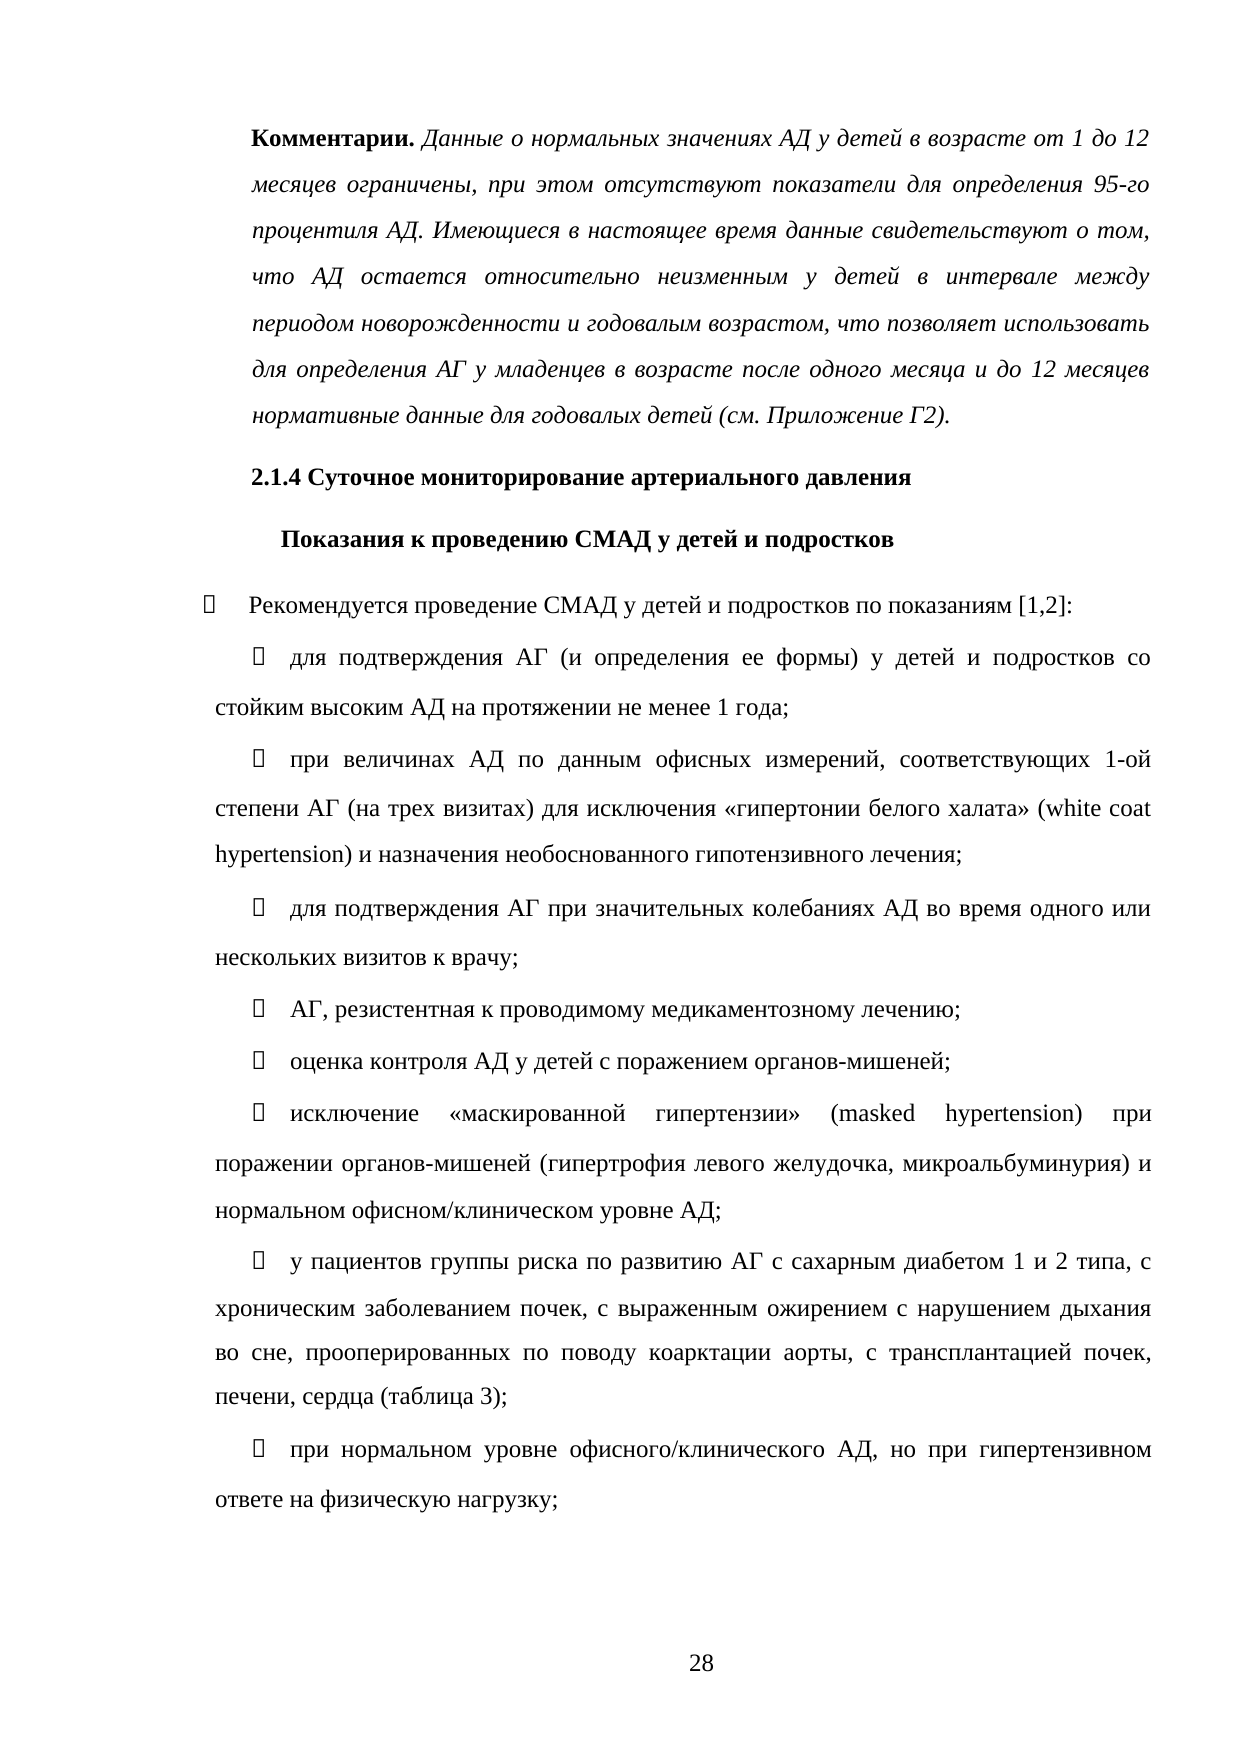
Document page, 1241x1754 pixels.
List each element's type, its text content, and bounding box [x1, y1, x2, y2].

text 2.1.4 Суточное мониторирование артериального давления [251, 462, 1153, 491]
text Комментарии. Данные о нормальных значениях АД у детей в возрасте от 1 до 12 месяцев ограничены, при этом отсутствуют показатели для определения 95-го процентиля АД. Имеющиеся в настоящее время данные свидетельствуют о том, что АД остается относительно неизменным у детей в интервале между периодом новорожденности и годовалым возрастом, что позволяет использовать для определения АГ у младенцев в возрасте после одного месяца и до 12 месяцев нормативные данные для годовалых детей (см. Приложение Г2). [251, 123, 1153, 429]
subtitle Показания к проведению СМАД у детей и подростков [281, 524, 1153, 553]
list для подтверждения АГ при значительных колебаниях АД во время одного или нескольких визитов к врачу; [215, 889, 1152, 971]
list АГ, резистентная к проводимому медикаментозному лечению; [215, 991, 1152, 1025]
list оценка контроля АД у детей с поражением органов-мишеней; [215, 1043, 1152, 1077]
text  Рекомендуется проведение СМАД у детей и подростков по показаниям [1,2]: [140, 586, 1159, 620]
list при величинах АД по данным офисных измерений, соответствующих 1-ой степени АГ (на трех визитах) для исключения «гипертонии белого халата» (white coat hypertension) и назначения необоснованного гипотензивного лечения; [215, 741, 1152, 868]
list исключение «маскированной гипертензии» (masked hypertension) при поражении органов-мишеней (гипертрофия левого желудочка, микроальбуминурия) и нормальном офисном/клиническом уровне АД; [215, 1095, 1152, 1224]
list для подтверждения АГ (и определения ее формы) у детей и подростков со стойким высоким АД на протяжении не менее 1 года; [215, 638, 1152, 721]
list при нормальном уровне офисного/клинического АД, но при гипертензивном ответе на физическую нагрузку; [215, 1431, 1152, 1513]
list у пациентов группы риска по развитию АГ с сахарным диабетом 1 и 2 типа, с хроническим заболеванием почек, с выраженным ожирением с нарушением дыхания во сне, прооперированных по поводу коарктации аорты, с трансплантацией почек, печени, сердца (таблица 3); [215, 1243, 1152, 1410]
